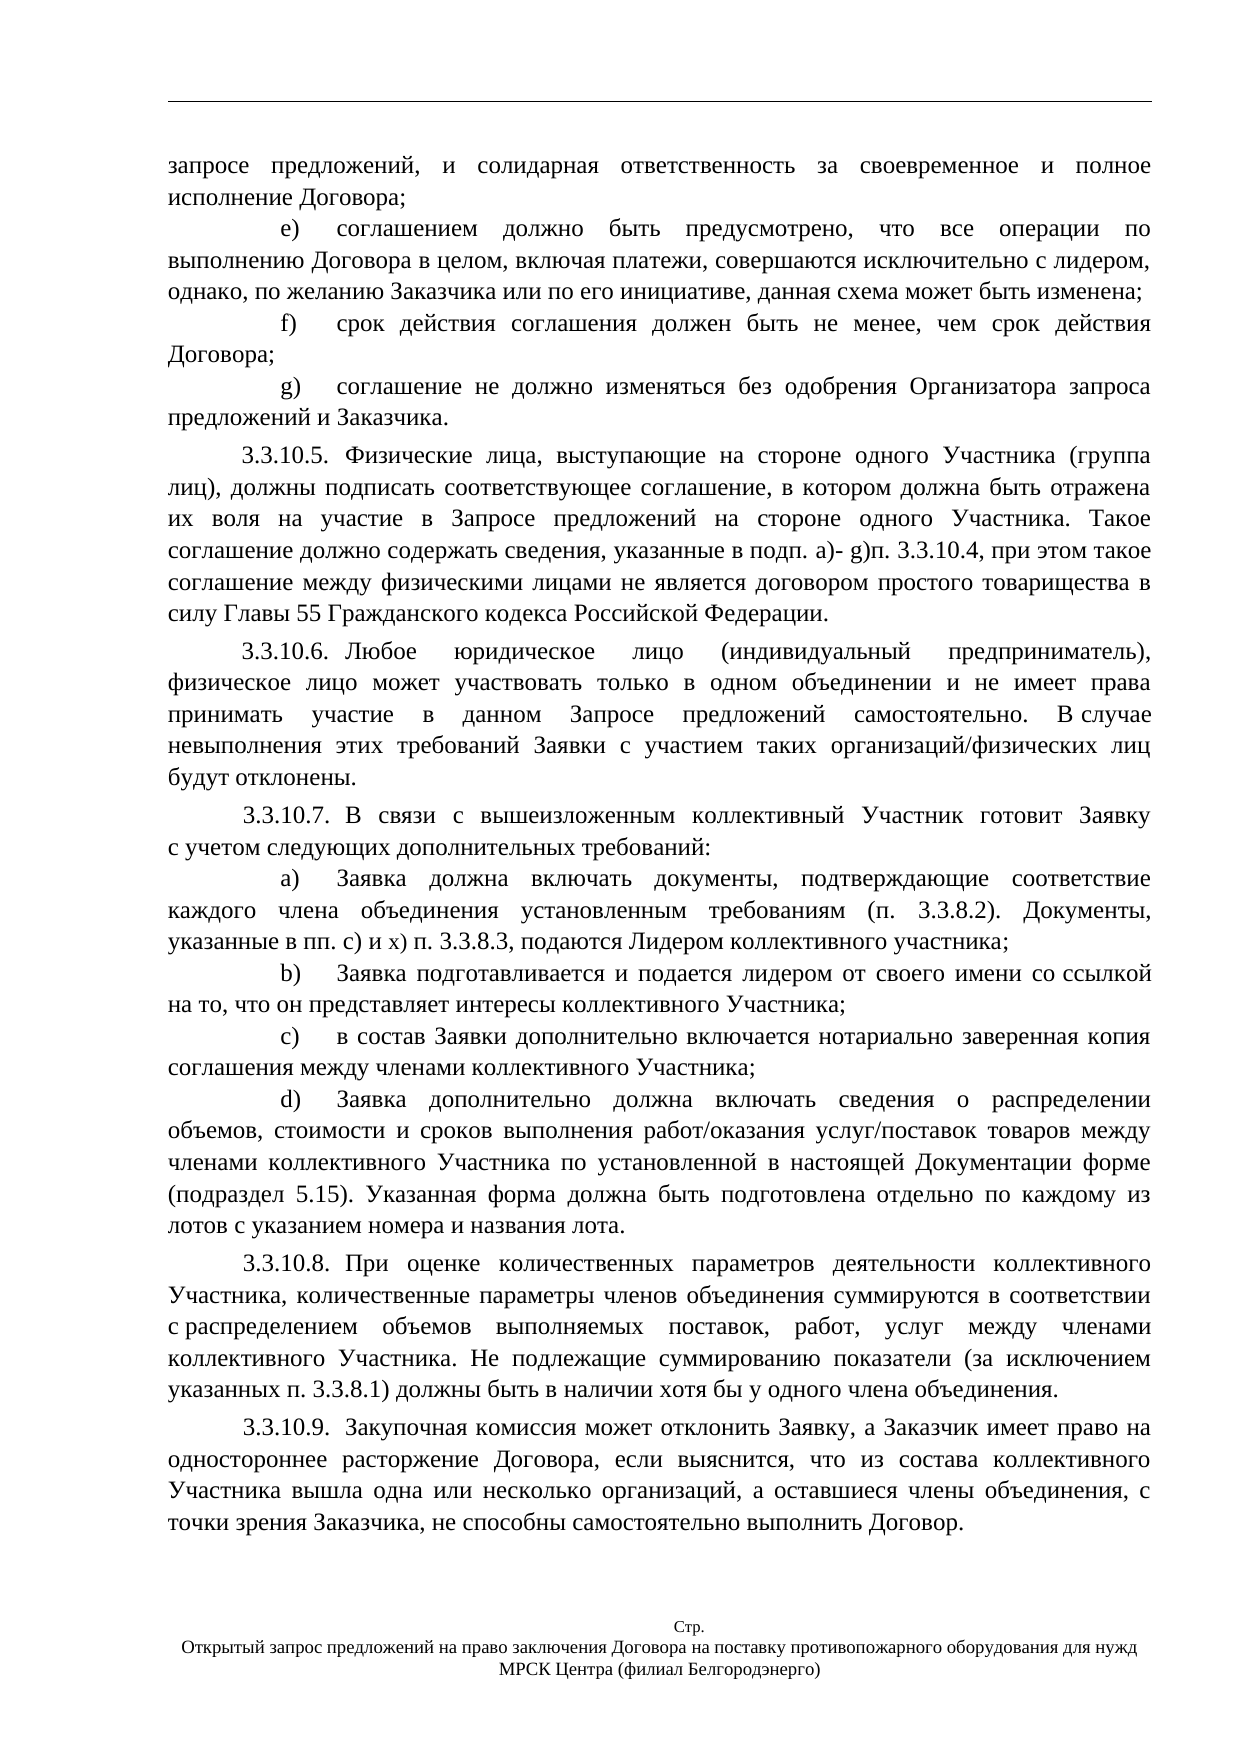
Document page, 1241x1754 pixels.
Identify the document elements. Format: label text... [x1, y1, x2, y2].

list В связи с вышеизложенным коллективный Участник готовит Заявку с учетом следующих дополнительных требований: [168, 800, 1152, 860]
list Любое юридическое лицо (индивидуальный предприниматель), физическое лицо может участвовать только в одном объединении и не имеет права принимать участие в данном Запросе предложений самостоятельно. В случае невыполнения этих требований Заявки с участием таких организаций/физических лиц будут отклонены. [168, 636, 1152, 791]
list Закупочная комиссия может отклонить Заявку, а Заказчик имеет право на одностороннее расторжение Договора, если выяснится, что из состава коллективного Участника вышла одна или несколько организаций, а оставшиеся члены объединения, с точки зрения Заказчика, не способны самостоятельно выполнить Договор. [168, 1412, 1152, 1536]
list срок действия соглашения должен быть не менее, чем срок действия Договора; [168, 308, 1152, 368]
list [168, 150, 1152, 210]
list Заявка подготавливается и подается лидером от своего имени со ссылкой на то, что он представляет интересы коллективного Участника; [168, 958, 1152, 1018]
list в состав Заявки дополнительно включается нотариально заверенная копия соглашения между членами коллективного Участника; [168, 1021, 1152, 1081]
list соглашение не должно изменяться без одобрения Организатора запроса предложений и Заказчика. [168, 371, 1152, 431]
list соглашением должно быть предусмотрено, что все операции по выполнению Договора в целом, включая платежи, совершаются исключительно с лидером, однако, по желанию Заказчика или по его инициативе, данная схема может быть изменена; [168, 213, 1152, 305]
